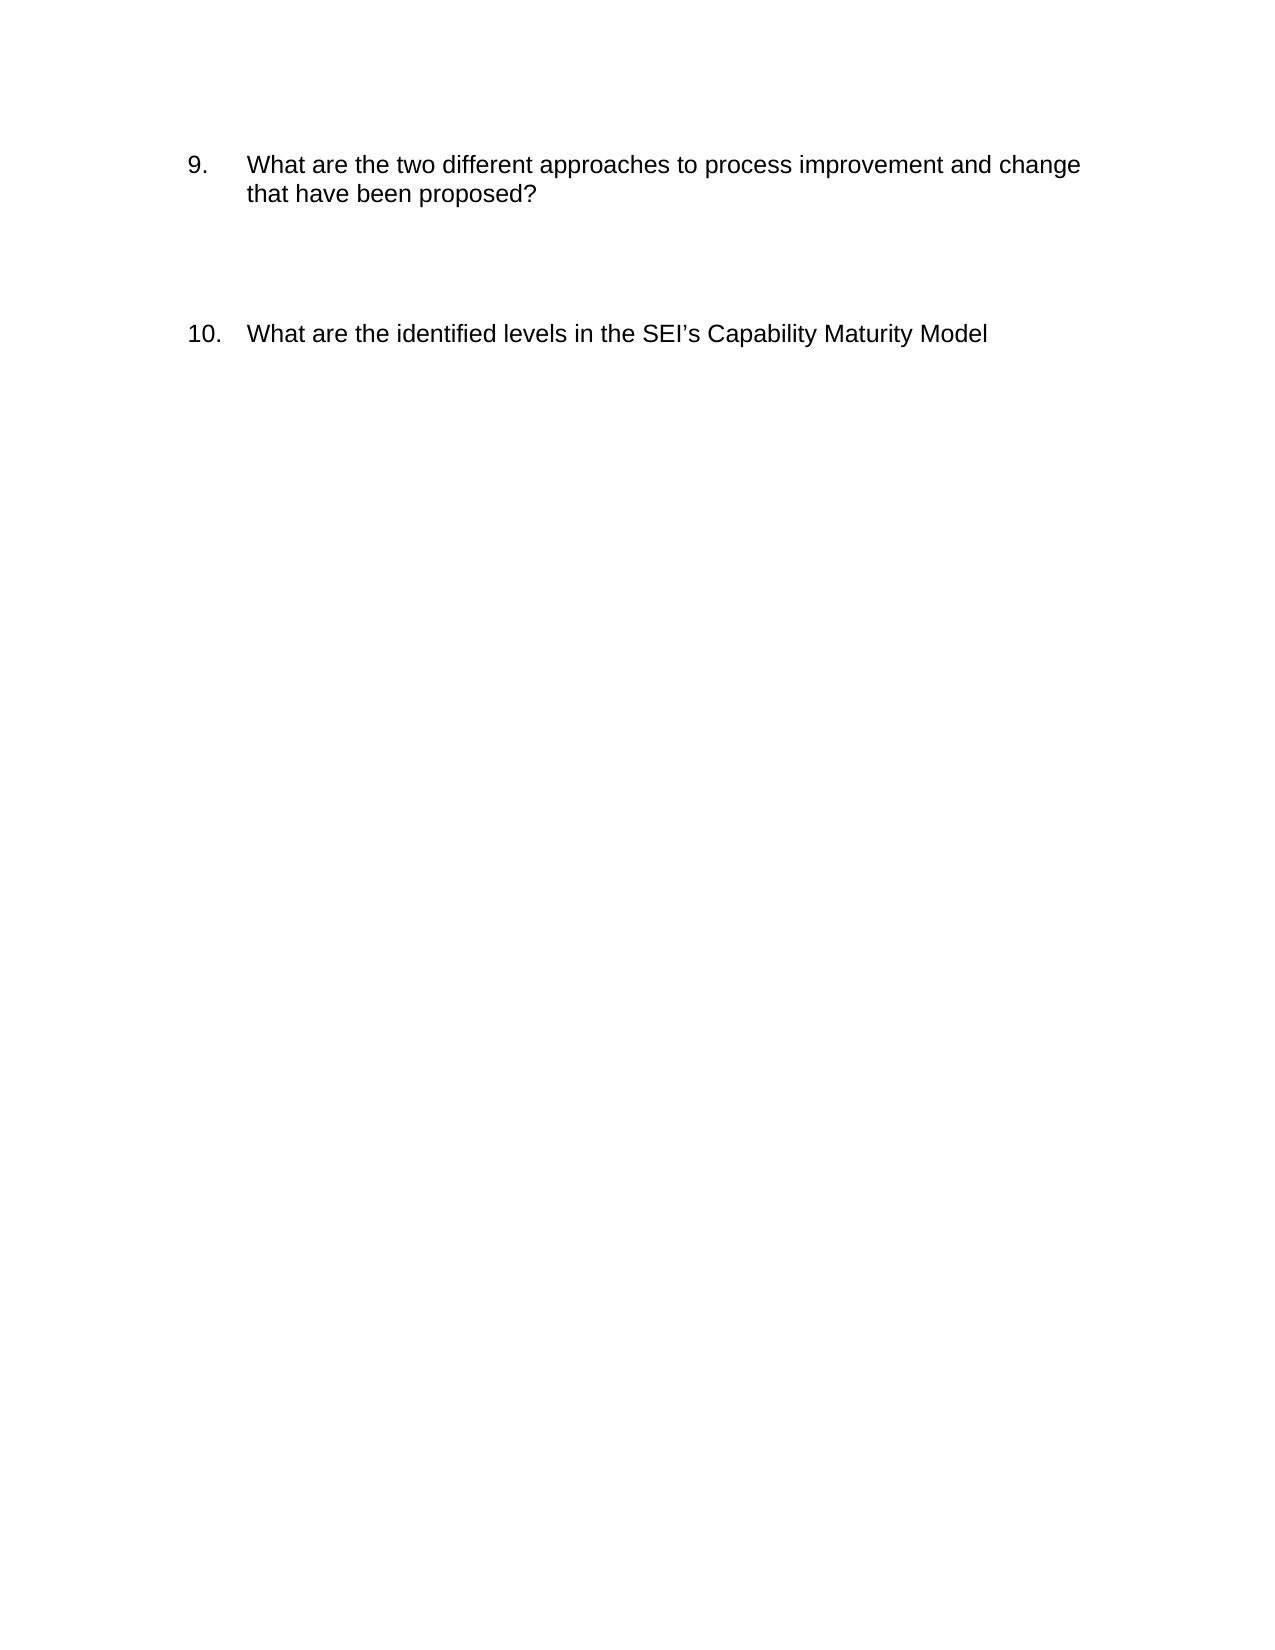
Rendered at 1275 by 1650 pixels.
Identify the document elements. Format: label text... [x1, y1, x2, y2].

list 9. What are the two different approaches to process improvement and change that have been proposed? [187, 150, 1087, 207]
list 10. What are the identified levels in the SEI’s Capability Maturity Model [187, 319, 1087, 347]
